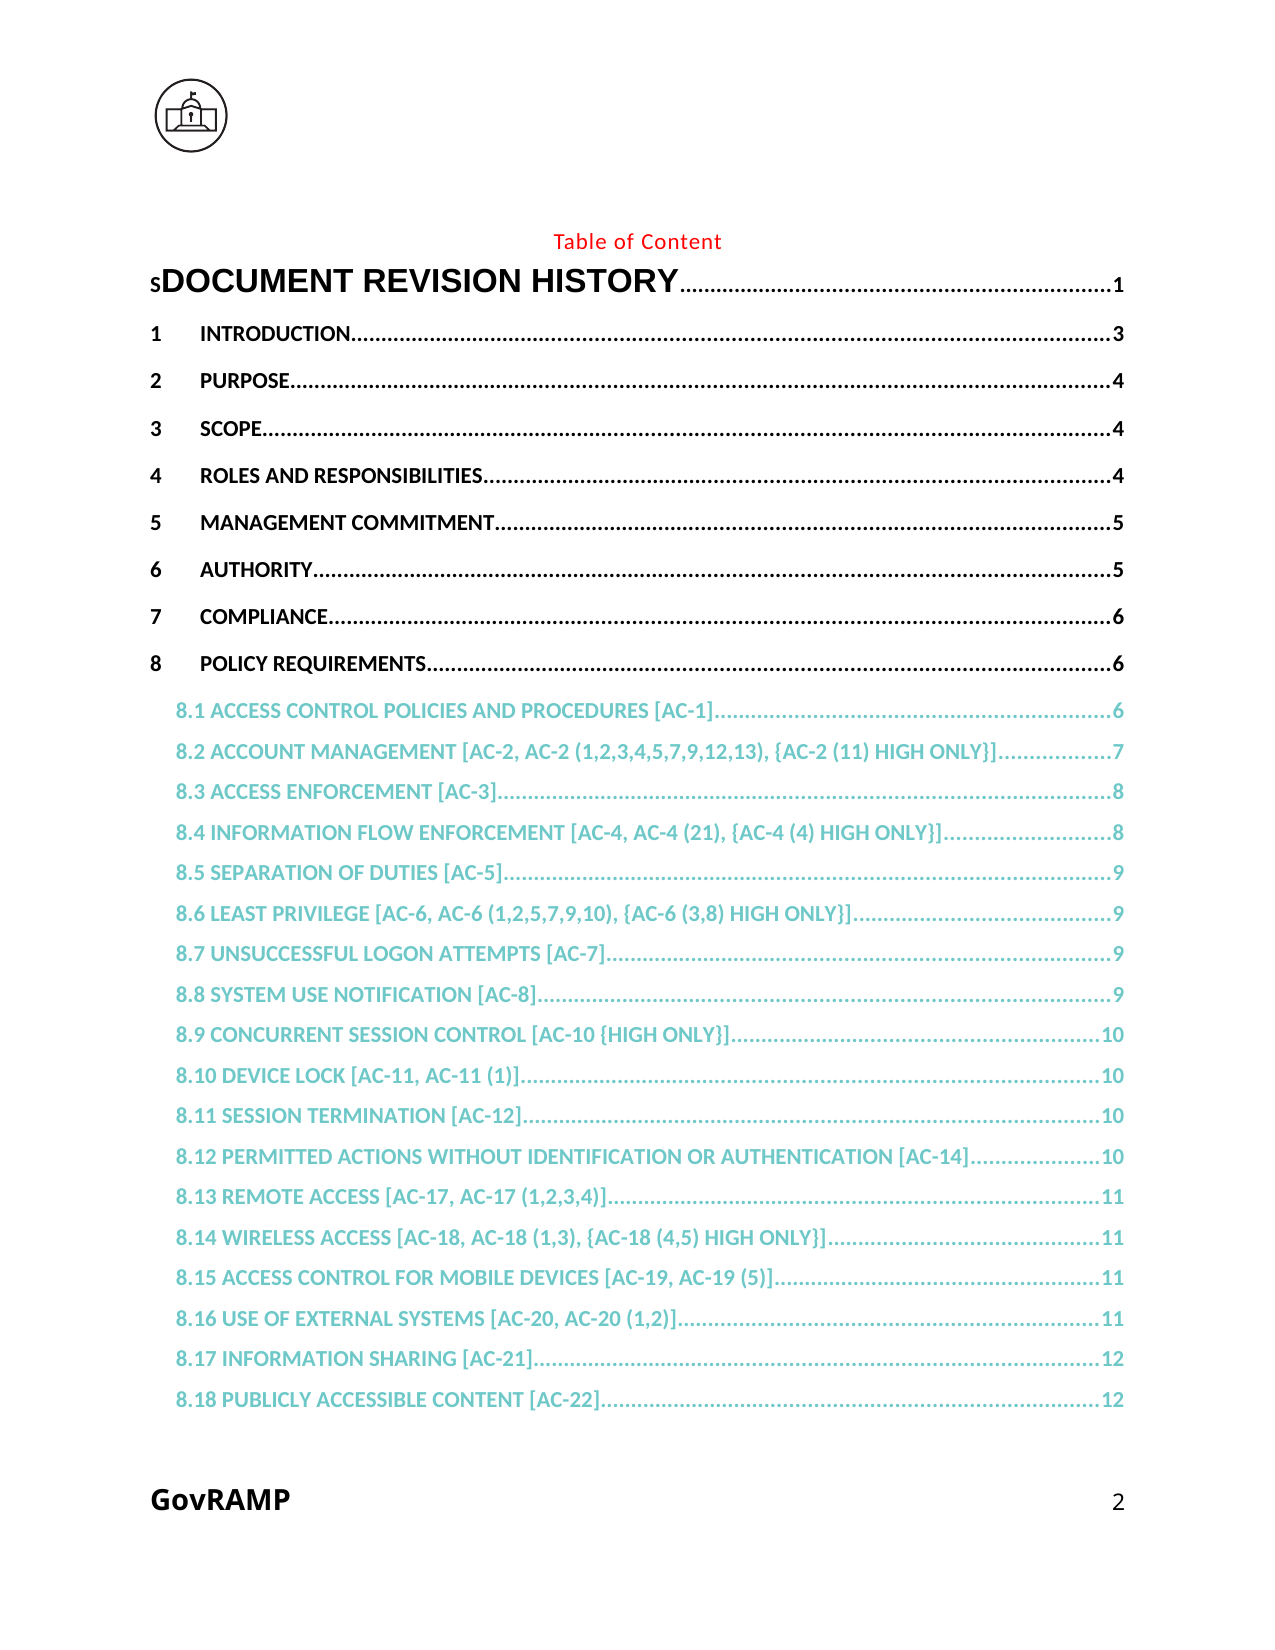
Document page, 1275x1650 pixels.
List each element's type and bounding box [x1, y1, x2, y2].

picture [150, 75, 232, 157]
